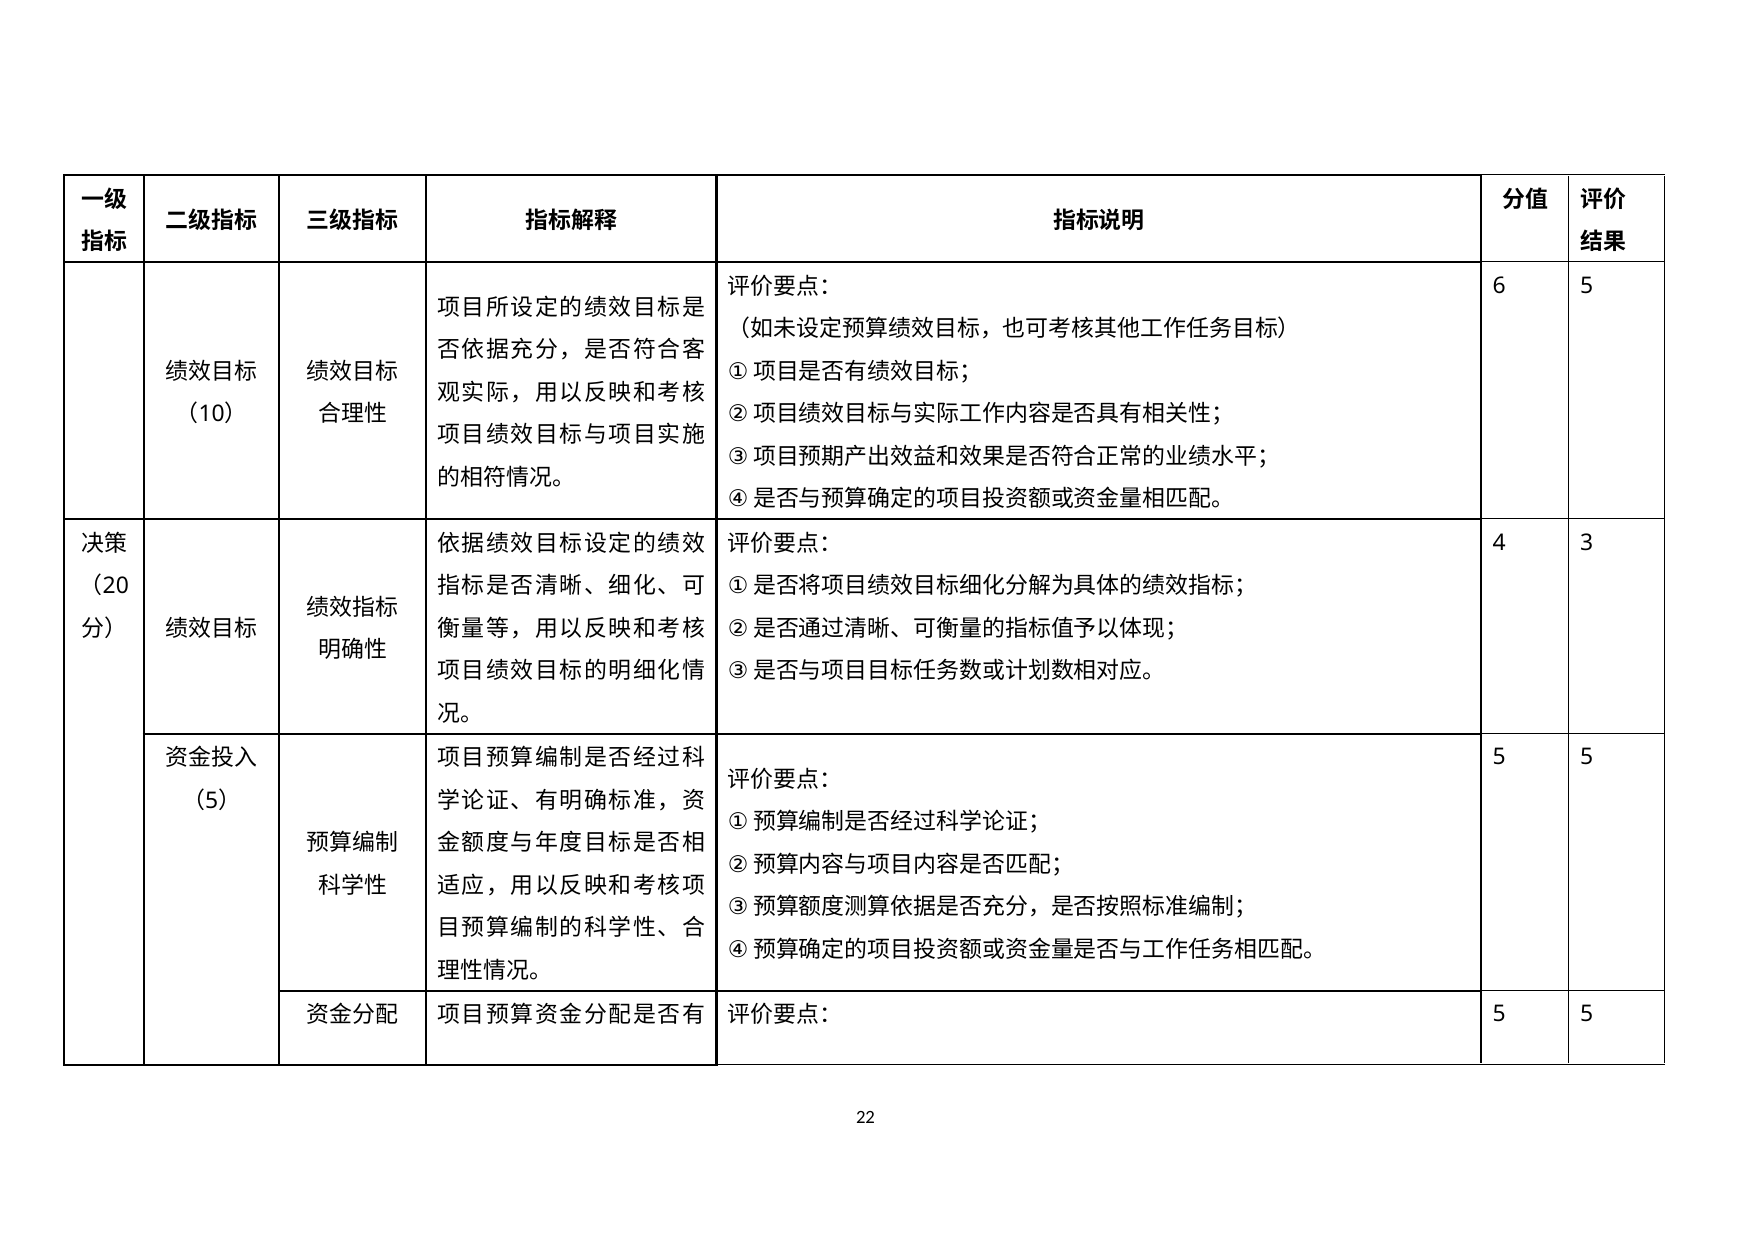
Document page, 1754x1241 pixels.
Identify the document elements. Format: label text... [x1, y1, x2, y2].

table_header 指标解释 [427, 176, 715, 261]
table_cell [718, 992, 1481, 1064]
table_header 分值 [1482, 175, 1569, 261]
table_cell 项目所设定的绩效目标是否依据充分，是否符合客观实际，用以反映和考核项目绩效目标与项目实施的相符情况。 [427, 263, 715, 518]
table_cell 5 [1569, 991, 1665, 1064]
table_cell 评价要点： ①是否将项目绩效目标细化分解为具体的绩效指标； ②是否通过清晰、可衡量的指标值予以体现； ③是否与项目目标任务数或计划数相对应。 [718, 520, 1480, 733]
table_header 一级指标 [65, 176, 143, 261]
table_header 指标说明 [718, 176, 1480, 261]
table_cell 资金投入（5） [145, 735, 278, 1064]
table_cell 5 [1481, 991, 1569, 1064]
table_header 三级指标 [280, 176, 425, 261]
table_cell 绩效指标 明确性 [280, 520, 425, 733]
table_cell 5 [1569, 262, 1664, 518]
table_cell 依据绩效目标设定的绩效指标是否清晰、细化、可衡量等，用以反映和考核项目绩效目标的明细化情况。 [427, 520, 715, 733]
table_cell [427, 992, 715, 1064]
table_cell 预算编制 科学性 [280, 735, 425, 990]
table_cell 评价要点： ①预算编制是否经过科学论证； ②预算内容与项目内容是否匹配； ③预算额度测算依据是否充分，是否按照标准编制； ④预算确定的项目投资额或资金量是否与工作任务相匹配。 [718, 735, 1480, 990]
table_cell 绩效目标 合理性 [280, 263, 425, 518]
table_cell 项目预算编制是否经过科学论证、有明确标准，资金额度与年度目标是否相适应，用以反映和考核项目预算编制的科学性、合理性情况。 [427, 735, 715, 990]
table_cell 绩效目标 [145, 520, 278, 733]
table_header 二级指标 [145, 176, 278, 261]
table_cell 绩效目标（10） [145, 263, 278, 518]
table_cell 5 [1569, 734, 1664, 990]
table_cell 资金分配 合理性 [280, 992, 425, 1064]
table_cell 3 [1569, 519, 1664, 733]
table_cell 4 [1482, 519, 1568, 733]
table_header 评价 结果 [1569, 175, 1665, 261]
table_cell 评价要点： （如未设定预算绩效目标，也可考核其他工作任务目标） ①项目是否有绩效目标； ②项目绩效目标与实际工作内容是否具有相关性； ③项目预期产出效益和效果是否符合正常的业绩水平； ④是否与预算确定的项目投资额或资金量相匹配。 [718, 263, 1480, 518]
table_cell 6 [1482, 262, 1568, 518]
table_cell 5 [1482, 734, 1568, 990]
table_cell 决策（20分） [65, 520, 143, 1064]
